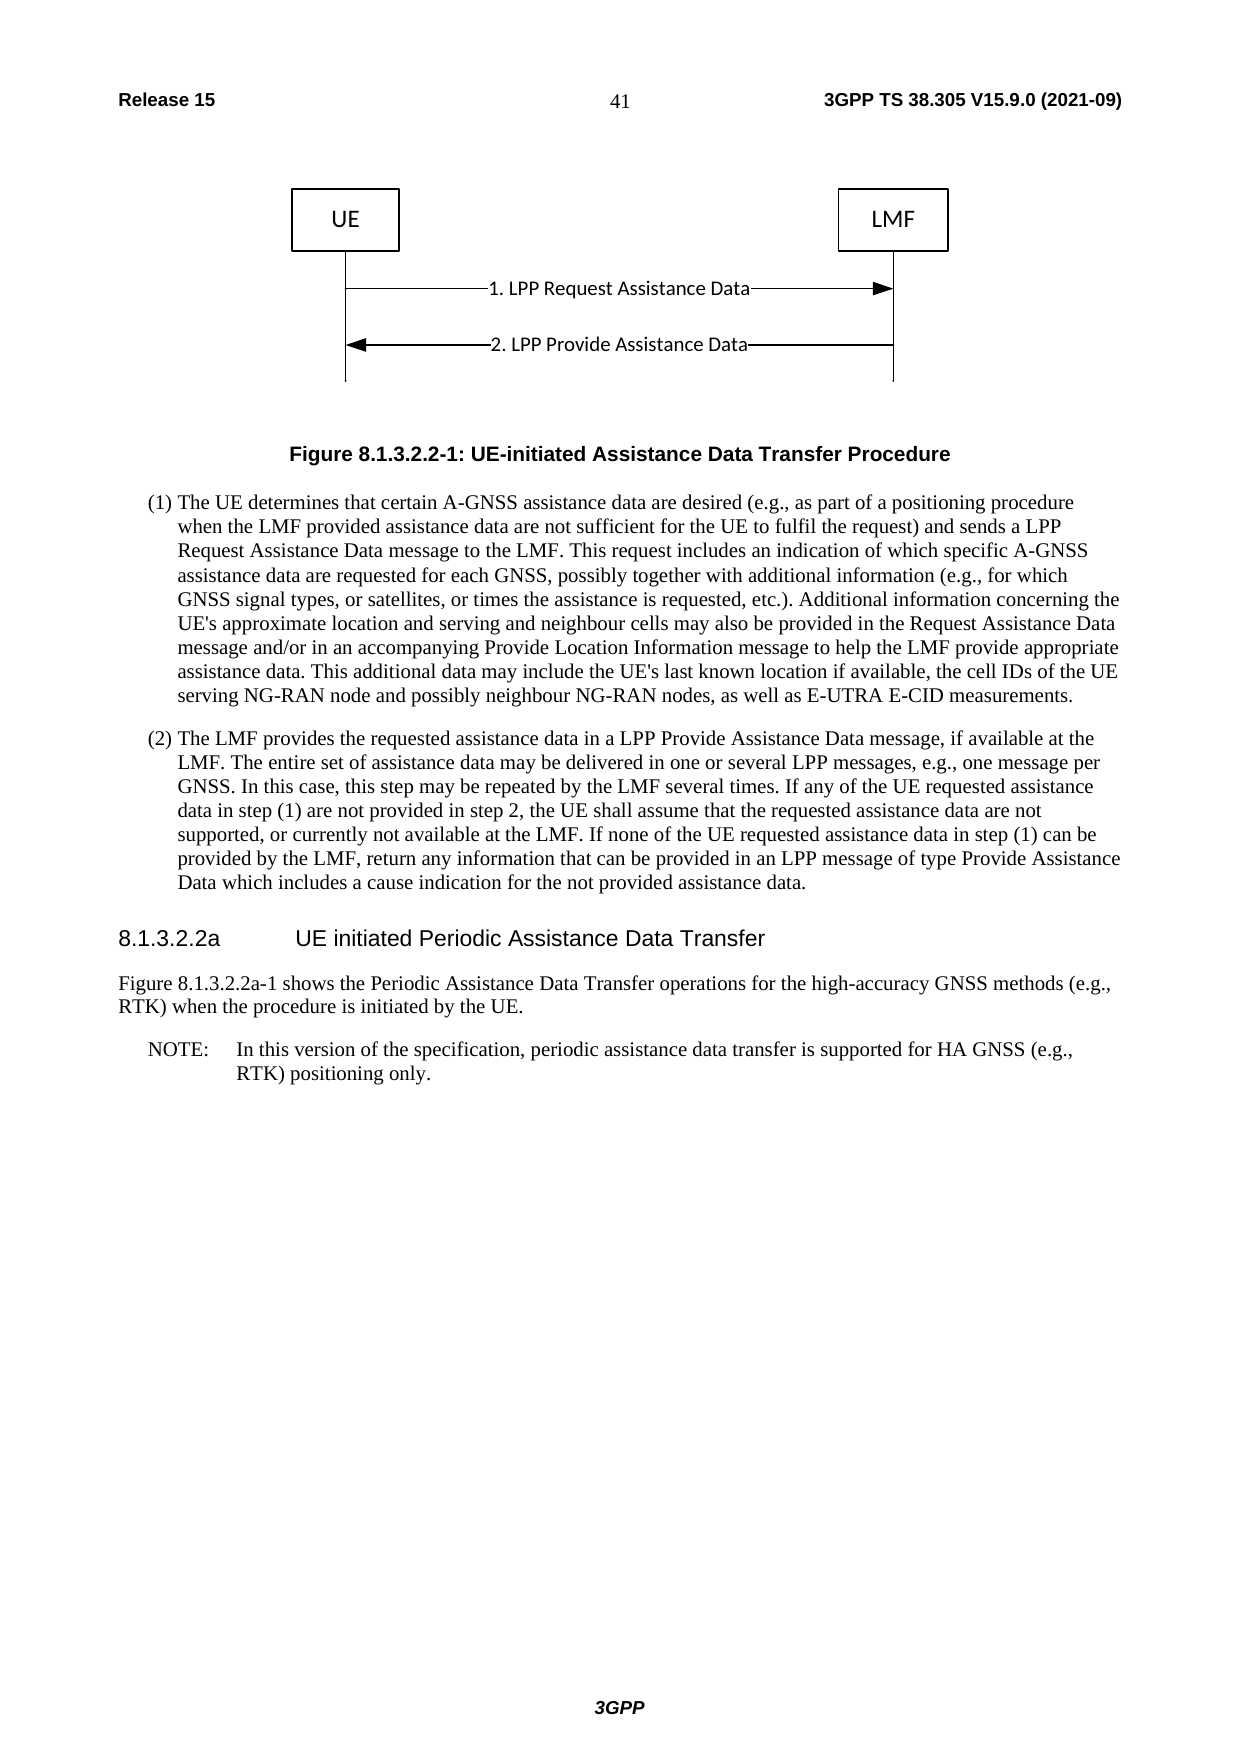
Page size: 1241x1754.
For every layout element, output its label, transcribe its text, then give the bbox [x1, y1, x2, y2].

text Figure 8.1.3.2.2a-1 shows the Periodic Assistance Data Transfer operations for the high-accuracy GNSS methods (e.g., RTK) when the procedure is initiated by the UE. [118, 970, 1122, 1018]
text (1) The UE determines that certain A-GNSS assistance data are desired (e.g., as part of a positioning procedure when the LMF provided assistance data are not sufficient for the UE to fulfil the request) and sends a LPP Request Assistance Data message to the LMF. This request includes an indication of which specific A-GNSS assistance data are requested for each GNSS, possibly together with additional information (e.g., for which GNSS signal types, or satellites, or times the assistance is requested, etc.). Additional information concerning the UE's approximate location and serving and neighbour cells may also be provided in the Request Assistance Data message and/or in an accompanying Provide Location Information message to help the LMF provide appropriate assistance data. This additional data may include the UE's last known location if available, the cell IDs of the UE serving NG-RAN node and possibly neighbour NG-RAN nodes, as well as E-UTRA E-CID measurements. [148, 490, 1122, 707]
text (2) The LMF provides the requested assistance data in a LPP Provide Assistance Data message, if available at the LMF. The entire set of assistance data may be delivered in one or several LPP messages, e.g., one message per GNSS. In this case, this step may be repeated by the LMF several times. If any of the UE requested assistance data in step (1) are not provided in step 2, the UE shall assume that the requested assistance data are not supported, or currently not available at the LMF. If none of the UE requested assistance data in step (1) can be provided by the LMF, return any information that can be provided in an LPP message of type Provide Assistance Data which includes a cause indication for the not provided assistance data. [148, 726, 1122, 894]
subtitle 8.1.3.2.2a UE initiated Periodic Assistance Data Transfer [118, 925, 1122, 952]
text Figure 8.1.3.2.2-1: UE-initiated Assistance Data Transfer Procedure [118, 441, 1122, 465]
text NOTE: In this version of the specification, periodic assistance data transfer is supported for HA GNSS (e.g., RTK) positioning only. [148, 1037, 1122, 1085]
